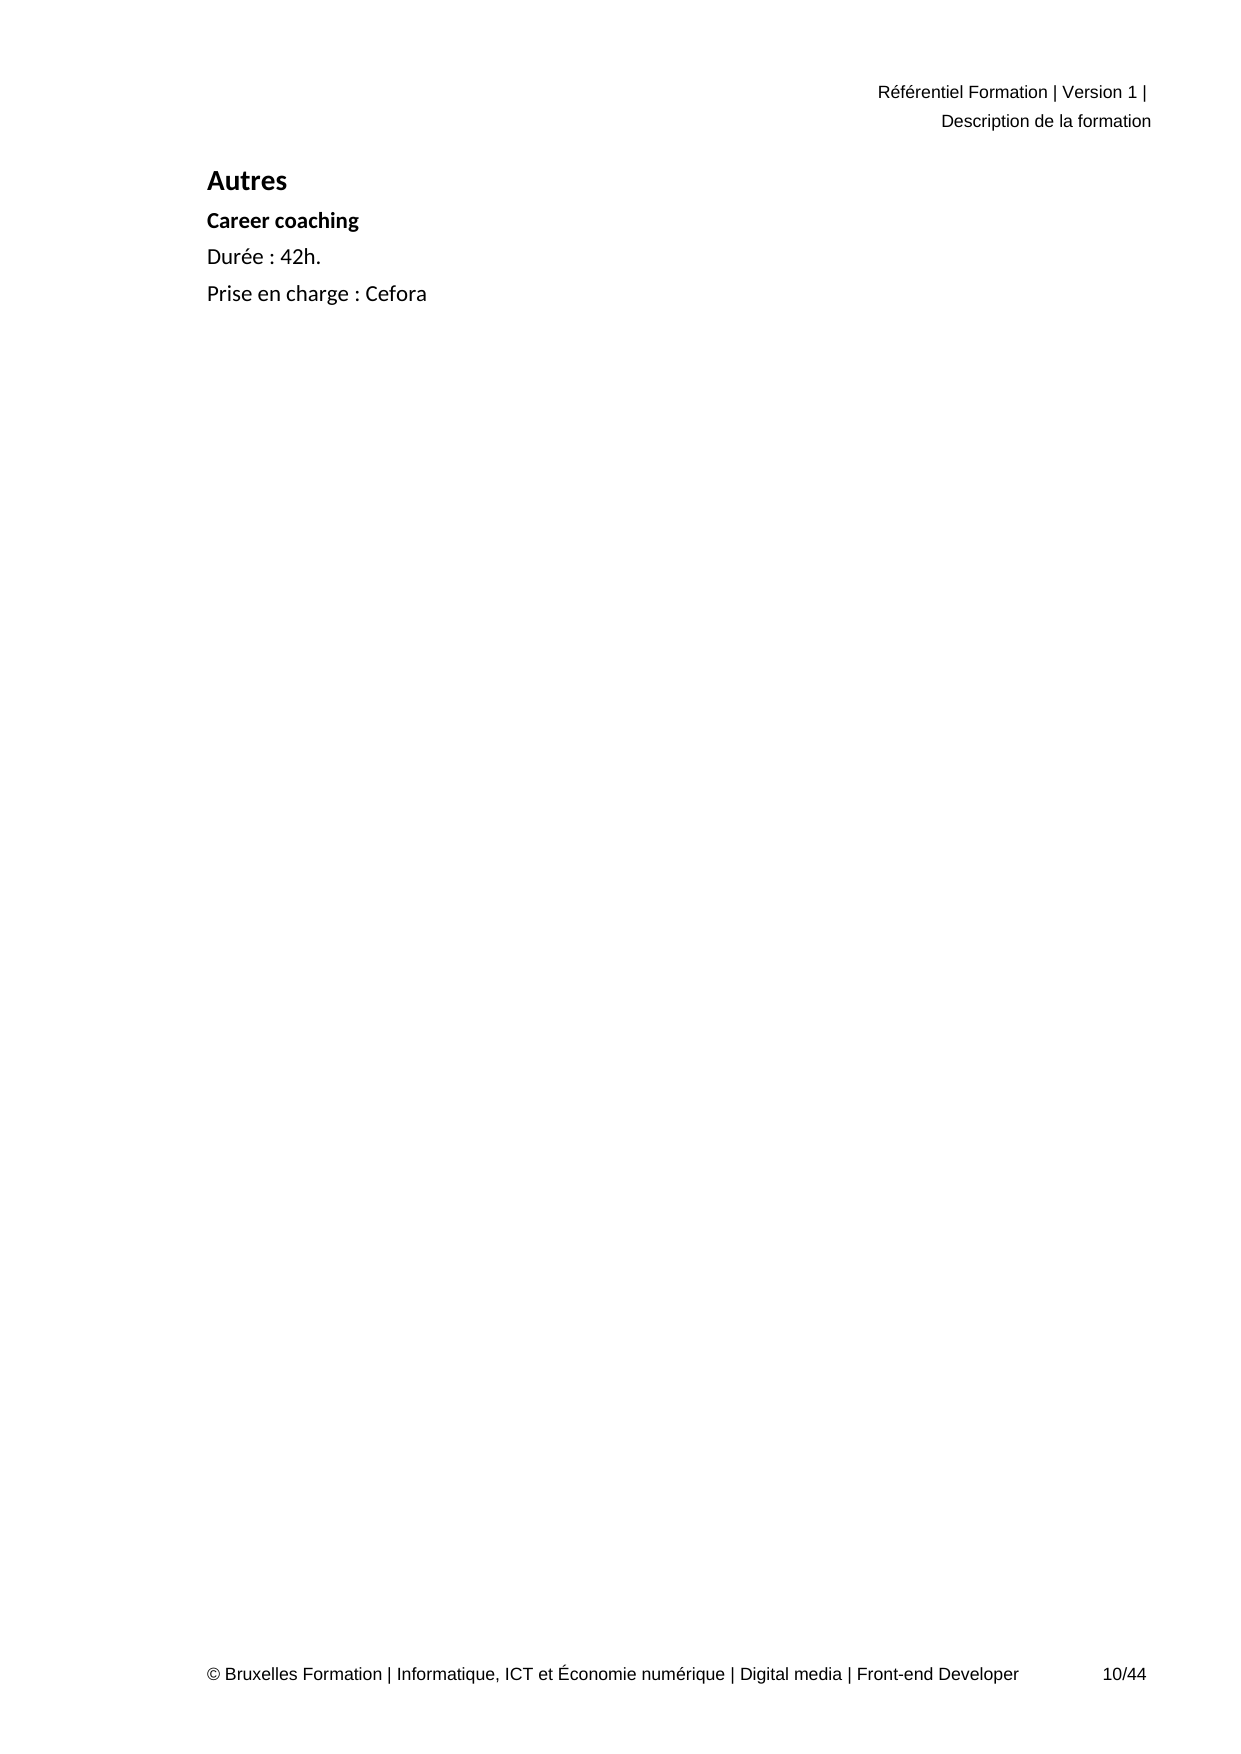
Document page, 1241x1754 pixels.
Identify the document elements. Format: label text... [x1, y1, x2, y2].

text Prise en charge : Cefora [207, 279, 1152, 307]
text Durée : 42h. [207, 242, 1152, 270]
subtitle Autres [207, 162, 1152, 198]
subtitle Career coaching [207, 206, 1152, 234]
